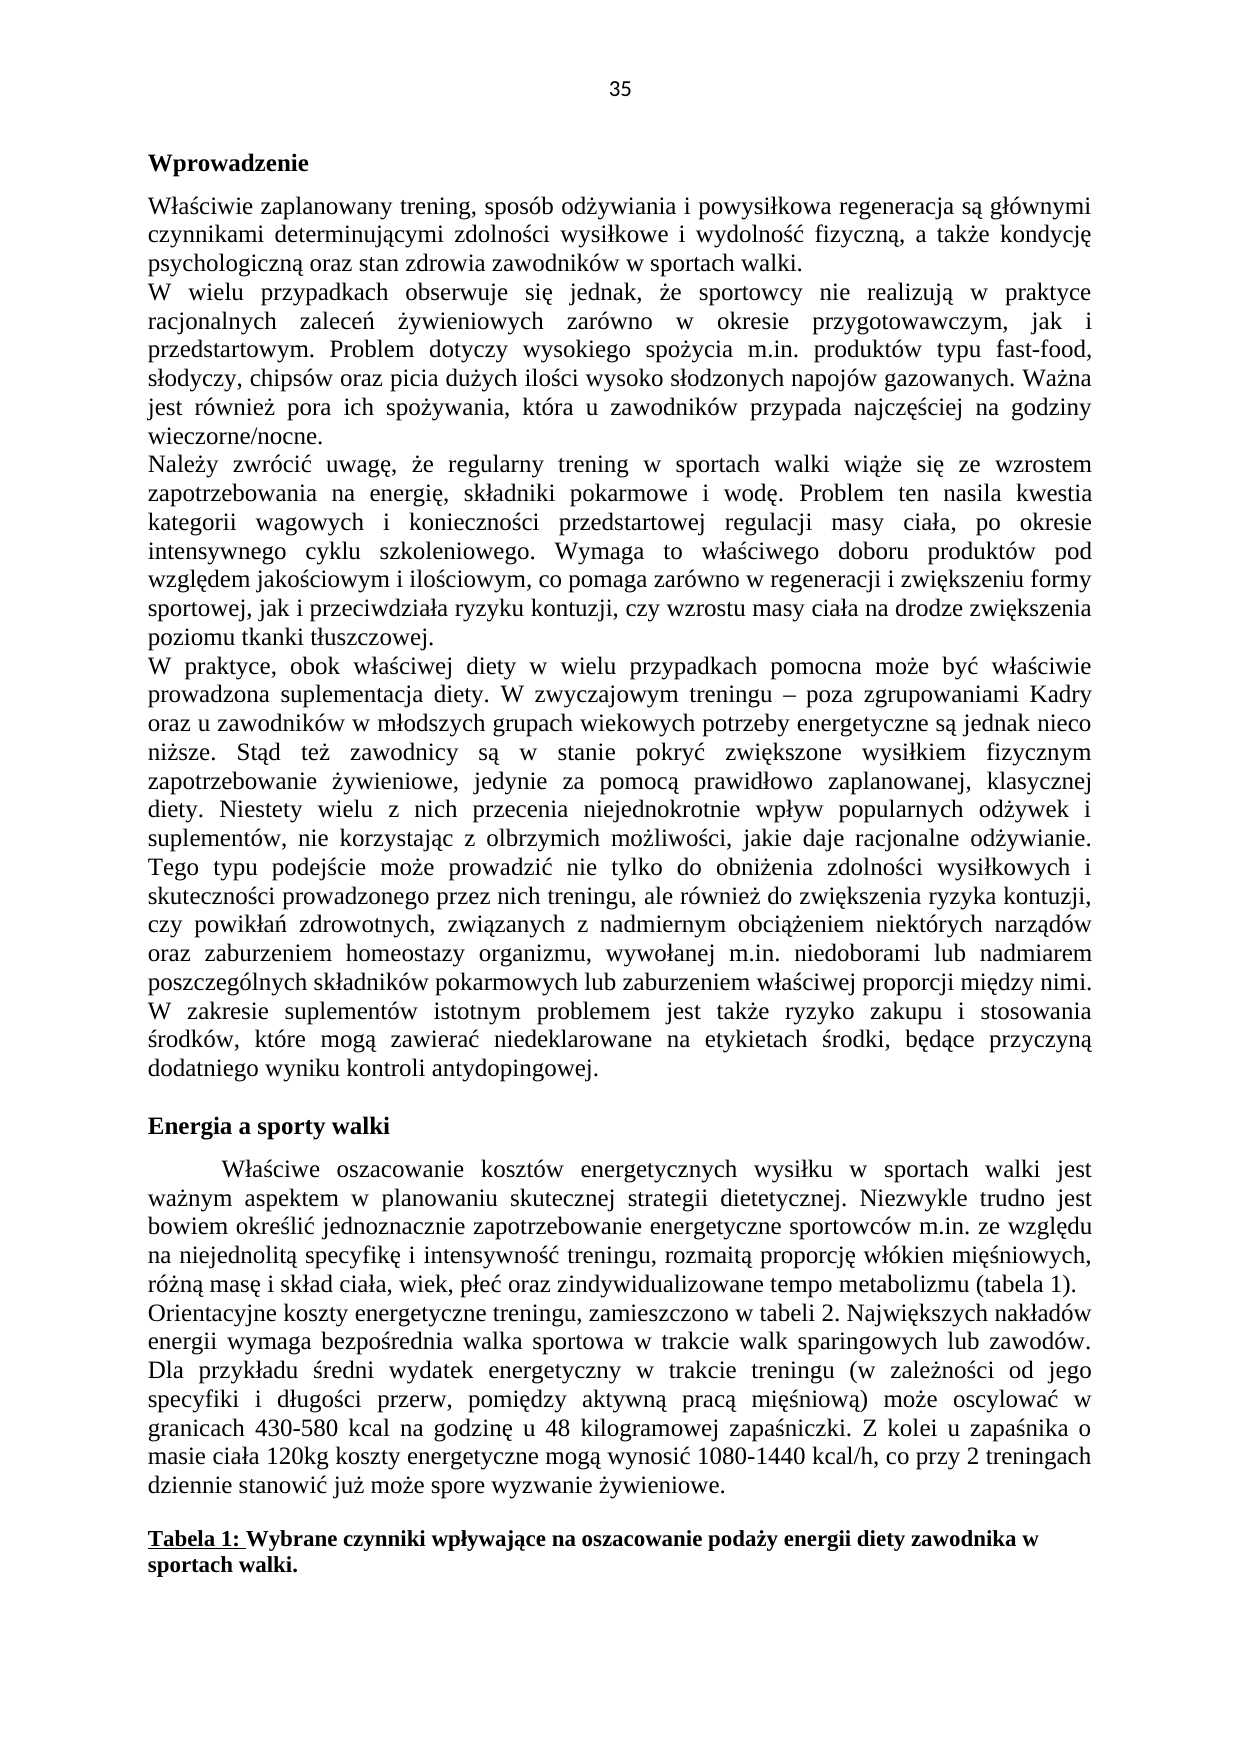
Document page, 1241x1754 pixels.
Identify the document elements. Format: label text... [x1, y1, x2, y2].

text Wprowadzenie [148, 148, 1093, 176]
text W praktyce, obok właściwej diety w wielu przypadkach pomocna może być właściwie prowadzona suplementacja diety. W zwyczajowym treningu – poza zgrupowaniami Kadry oraz u zawodników w młodszych grupach wiekowych potrzeby energetyczne są jednak nieco niższe. Stąd też zawodnicy są w stanie pokryć zwiększone wysiłkiem fizycznym zapotrzebowanie żywieniowe, jedynie za pomocą prawidłowo zaplanowanej, klasycznej diety. Niestety wielu z nich przecenia niejednokrotnie wpływ popularnych odżywek i suplementów, nie korzystając z olbrzymich możliwości, jakie daje racjonalne odżywianie. Tego typu podejście może prowadzić nie tylko do obniżenia zdolności wysiłkowych i skuteczności prowadzonego przez nich treningu, ale również do zwiększenia ryzyka kontuzji, czy powikłań zdrowotnych, związanych z nadmiernym obciążeniem niektórych narządów oraz zaburzeniem homeostazy organizmu, wywołanej m.in. niedoborami lub nadmiarem poszczególnych składników pokarmowych lub zaburzeniem właściwej proporcji między nimi. W zakresie suplementów istotnym problemem jest także ryzyko zakupu i stosowania środków, które mogą zawierać niedeklarowane na etykietach środki, będące przyczyną dodatniego wyniku kontroli antydopingowej. [148, 651, 1093, 1082]
text W wielu przypadkach obserwuje się jednak, że sportowcy nie realizują w praktyce racjonalnych zaleceń żywieniowych zarówno w okresie przygotowawczym, jak i przedstartowym. Problem dotyczy wysokiego spożycia m.in. produktów typu fast-food, słodyczy, chipsów oraz picia dużych ilości wysoko słodzonych napojów gazowanych. Ważna jest również pora ich spożywania, która u zawodników przypada najczęściej na godziny wieczorne/nocne. [148, 277, 1093, 449]
text Właściwie zaplanowany trening, sposób odżywiania i powysiłkowa regeneracja są głównymi czynnikami determinującymi zdolności wysiłkowe i wydolność fizyczną, a także kondycję psychologiczną oraz stan zdrowia zawodników w sportach walki. [148, 191, 1093, 277]
text Orientacyjne koszty energetyczne treningu, zamieszczono w tabeli 2. Największych nakładów energii wymaga bezpośrednia walka sportowa w trakcie walk sparingowych lub zawodów. Dla przykładu średni wydatek energetyczny w trakcie treningu (w zależności od jego specyfiki i długości przerw, pomiędzy aktywną pracą mięśniową) może oscylować w granicach 430-580 kcal na godzinę u 48 kilogramowej zapaśniczki. Z kolei u zapaśnika o masie ciała 120kg koszty energetyczne mogą wynosić 1080-1440 kcal/h, co przy 2 treningach dziennie stanowić już może spore wyzwanie żywieniowe. [148, 1298, 1093, 1499]
text Tabela 1: Wybrane czynniki wpływające na oszacowanie podaży energii diety zawodnika w sportach walki. [148, 1525, 1093, 1578]
text Energia a sporty walki [148, 1111, 1093, 1139]
text Należy zwrócić uwagę, że regularny trening w sportach walki wiąże się ze wzrostem zapotrzebowania na energię, składniki pokarmowe i wodę. Problem ten nasila kwestia kategorii wagowych i konieczności przedstartowej regulacji masy ciała, po okresie intensywnego cyklu szkoleniowego. Wymaga to właściwego doboru produktów pod względem jakościowym i ilościowym, co pomaga zarówno w regeneracji i zwiększeniu formy sportowej, jak i przeciwdziała ryzyku kontuzji, czy wzrostu masy ciała na drodze zwiększenia poziomu tkanki tłuszczowej. [148, 449, 1093, 651]
text Właściwe oszacowanie kosztów energetycznych wysiłku w sportach walki jest ważnym aspektem w planowaniu skutecznej strategii dietetycznej. Niezwykle trudno jest bowiem określić jednoznacznie zapotrzebowanie energetyczne sportowców m.in. ze względu na niejednolitą specyfikę i intensywność treningu, rozmaitą proporcję włókien mięśniowych, różną masę i skład ciała, wiek, płeć oraz zindywidualizowane tempo metabolizmu (tabela 1). [148, 1154, 1093, 1298]
